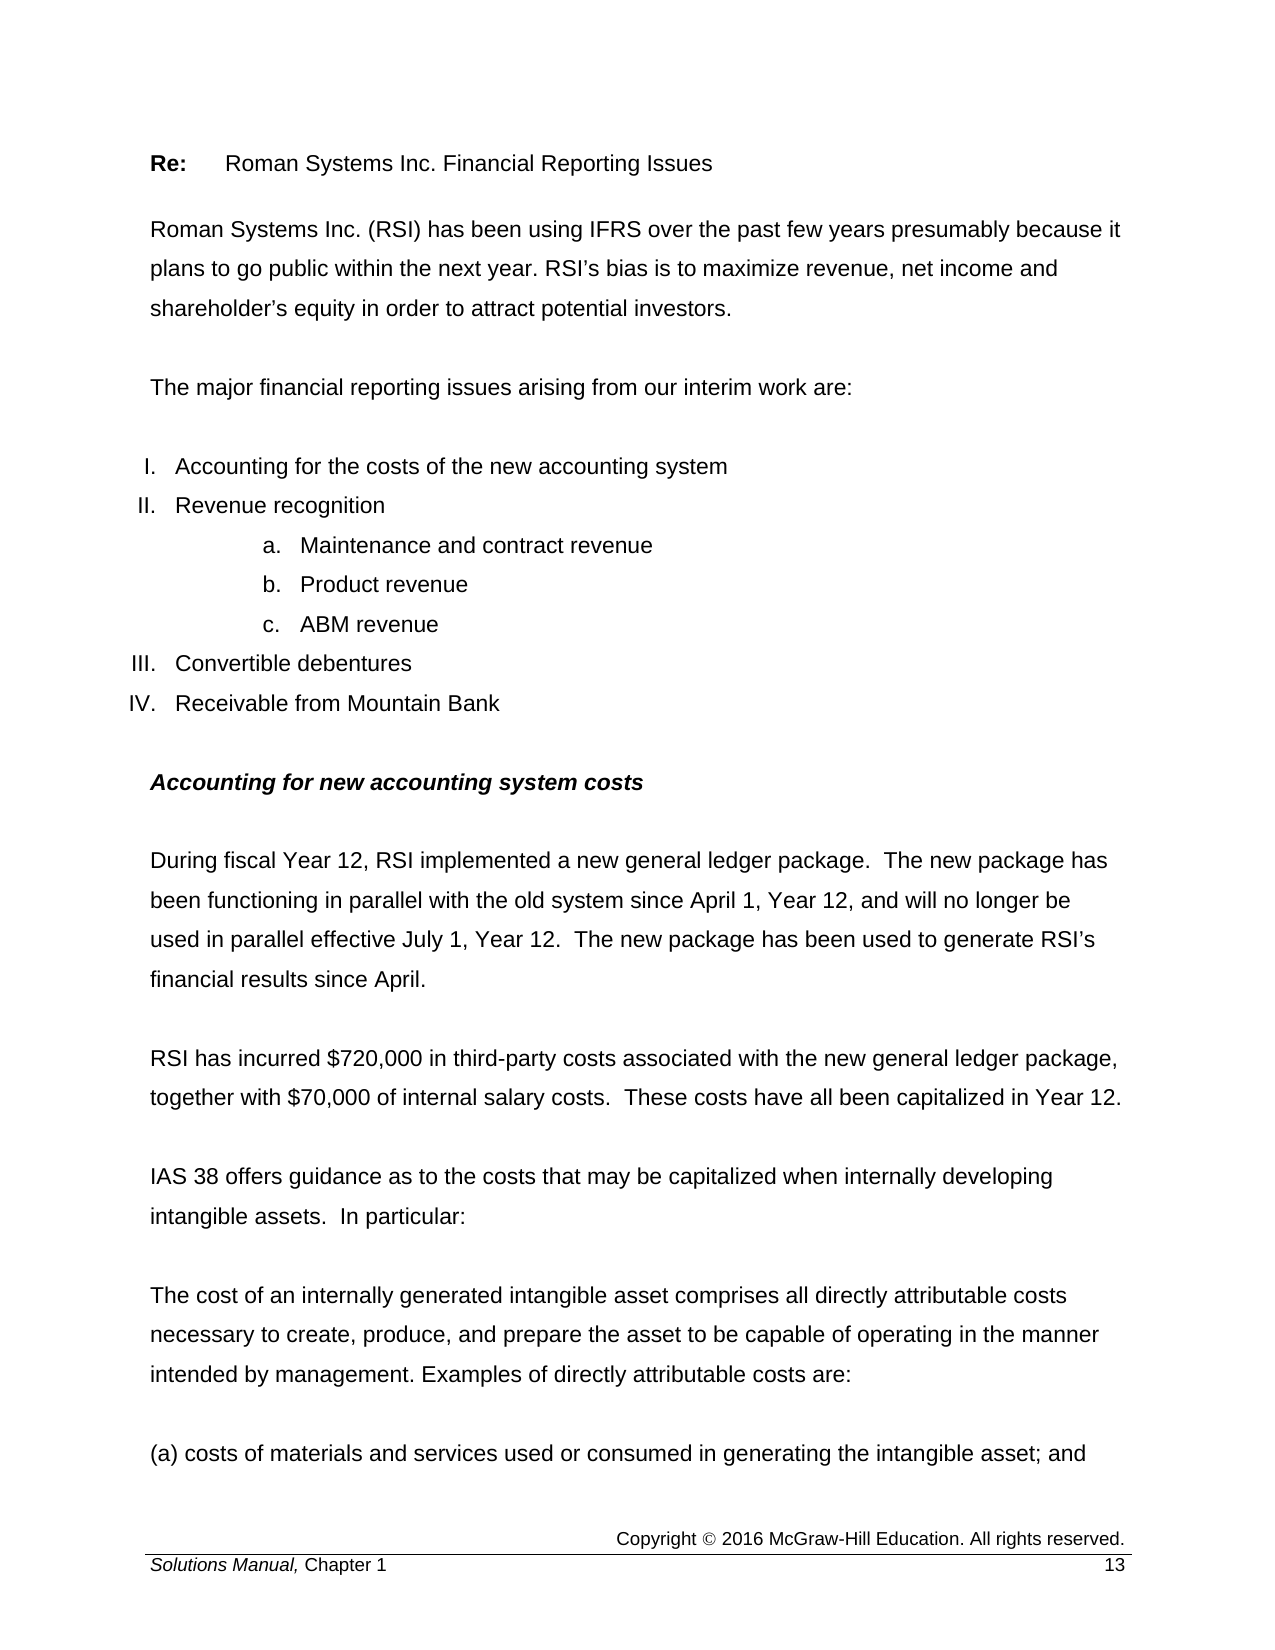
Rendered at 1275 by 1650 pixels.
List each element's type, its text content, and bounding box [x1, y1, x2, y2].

text The major financial reporting issues arising from our interim work are: [150, 374, 1125, 400]
list Receivable from Mountain Bank [156, 689, 1125, 716]
text (a) costs of materials and services used or consumed in generating the intangible asset; and [150, 1440, 1125, 1466]
text Roman Systems Inc. (RSI) has been using IFRS over the past few years presumably because it plans to go public within the next year. RSI’s bias is to maximize revenue, net income and shareholder’s equity in order to attract potential investors. [150, 216, 1125, 321]
text During fiscal Year 12, RSI implemented a new general ledger package. The new package has been functioning in parallel with the old system since April 1, Year 12, and will no longer be used in parallel effective July 1, Year 12. The new package has been used to generate RSI’s financial results since April. [150, 847, 1125, 992]
list Maintenance and contract revenue [262, 532, 1125, 558]
list ABM revenue [262, 611, 1125, 637]
list Product revenue [262, 571, 1125, 597]
text Re: Roman Systems Inc. Financial Reporting Issues [150, 150, 1125, 176]
text IAS 38 offers guidance as to the costs that may be capitalized when internally developing intangible assets. In particular: [150, 1163, 1125, 1229]
text The cost of an internally generated intangible asset comprises all directly attributable costs necessary to create, produce, and prepare the asset to be capable of operating in the manner intended by management. Examples of directly attributable costs are: [150, 1282, 1125, 1387]
list Revenue recognition [156, 492, 1125, 518]
text Accounting for new accounting system costs [150, 768, 1125, 795]
text RSI has incurred $720,000 in third-party costs associated with the new general ledger package, together with $70,000 of internal salary costs. These costs have all been capitalized in Year 12. [150, 1045, 1125, 1111]
list Convertible debentures [156, 650, 1125, 676]
list Accounting for the costs of the new accounting system [156, 453, 1125, 479]
